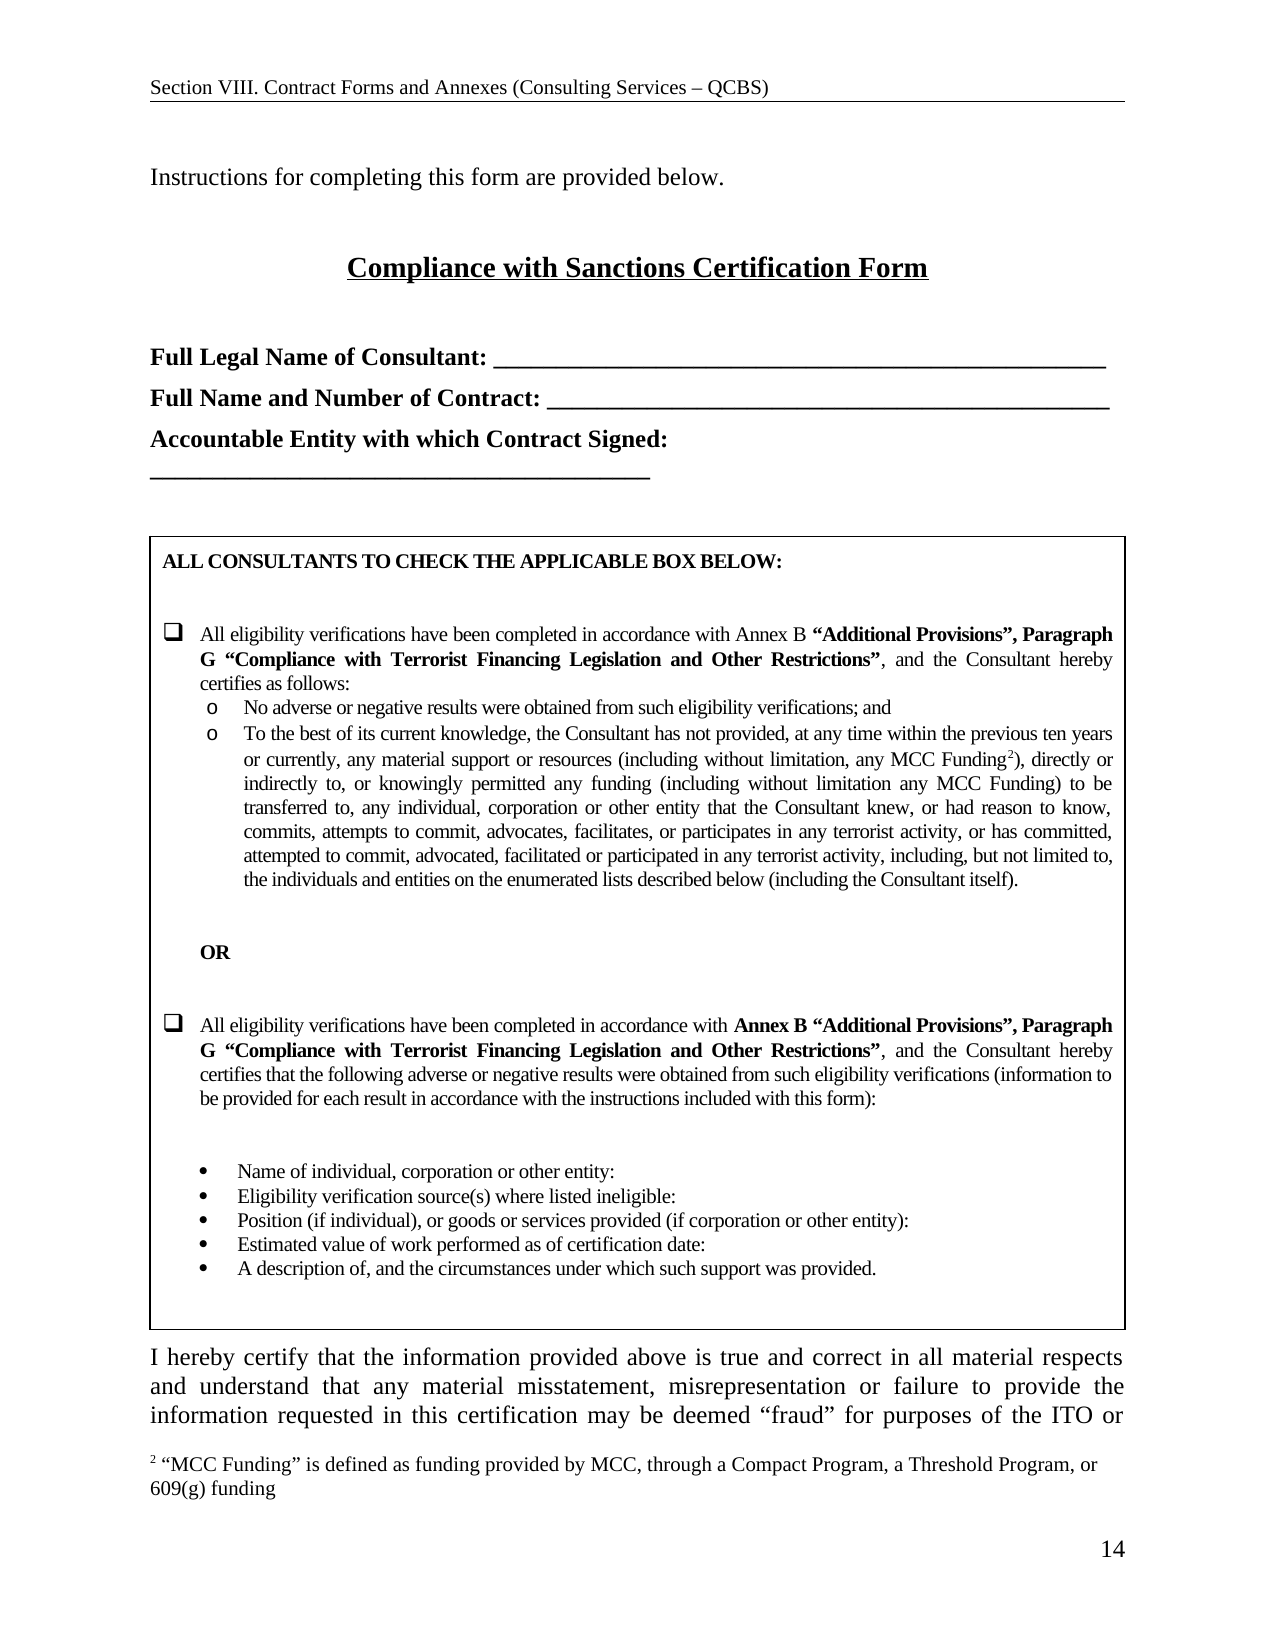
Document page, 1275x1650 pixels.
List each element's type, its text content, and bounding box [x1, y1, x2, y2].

text Full Legal Name of Consultant: _________________________________________________ [150, 342, 1125, 371]
text Full Name and Number of Contract: _____________________________________________ [150, 383, 1125, 412]
text Accountable Entity with which Contract Signed: ________________________________________ [150, 424, 1125, 482]
table_header ALL CONSULTANTS TO CHECK THE APPLICABLE BOX BELOW: All eligibility verifications have been completed in accordance with Annex B “Additional Provisions”, Paragraph G “Compliance with Terrorist Financing Legislation and Other Restrictions”, and the Consultant hereby certifies as follows: No adverse or negative results were obtained from such eligibility verifications; and To the best of its current knowledge, the Consultant has not provided, at any time within the previous ten years or currently, any material support or resources (including without limitation, any MCC Funding), directly or indirectly to, or knowingly permitted any funding (including without limitation any MCC Funding) to be transferred to, any individual, corporation or other entity that the Consultant knew, or had reason to know, commits, attempts to commit, advocates, facilitates, or participates in any terrorist activity, or has committed, attempted to commit, advocated, facilitated or participated in any terrorist activity, including, but not limited to, the individuals and entities on the enumerated lists described below (including the Consultant itself). OR All eligibility verifications have been completed in accordance with Annex B “Additional Provisions”, Paragraph G “Compliance with Terrorist Financing Legislation and Other Restrictions”, and the Consultant hereby certifies that the following adverse or negative results were obtained from such eligibility verifications (information to be provided for each result in accordance with the instructions included with this form): Name of individual, corporation or other entity: Eligibility verification source(s) where listed ineligible: Position (if individual), or goods or services provided (if corporation or other entity): Estimated value of work performed as of certification date: A description of, and the circumstances under which such support was provided. [151, 537, 1124, 1329]
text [150, 1342, 1125, 1429]
text Compliance with Sanctions Certification Form [150, 250, 1125, 283]
text Instructions for completing this form are provided below. [150, 162, 1125, 191]
